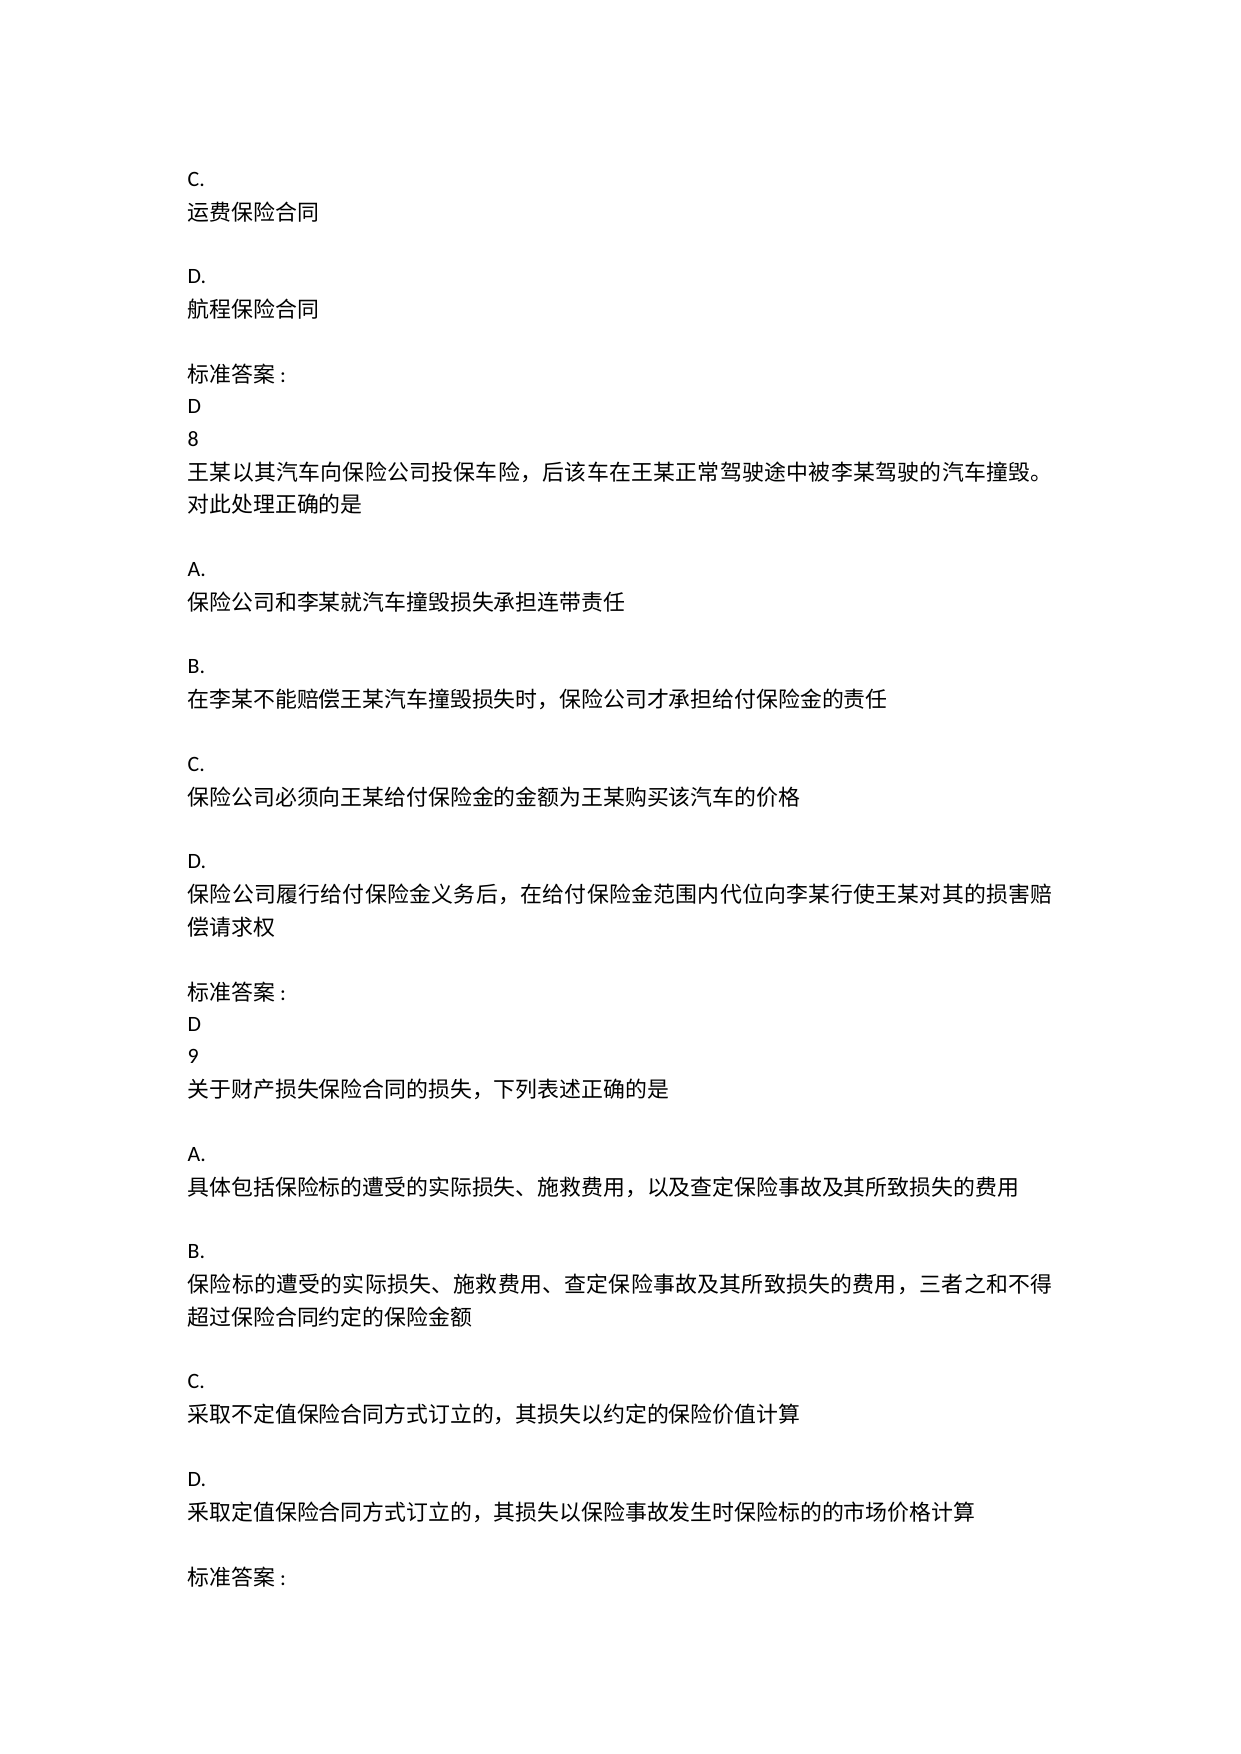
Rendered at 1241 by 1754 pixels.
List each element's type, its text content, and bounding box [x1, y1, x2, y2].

text 王某以其汽车向保险公司投保车险，后该车在王某正常驾驶途中被李某驾驶的汽车撞毁。对此处理正确的是 [187, 454, 1053, 519]
text D. [187, 259, 1053, 292]
text 9 [187, 1039, 1053, 1072]
text 在李某不能赔偿王某汽车撞毁损失时，保险公司才承担给付保险金的责任 [187, 682, 1053, 714]
text 采取不定值保险合同方式订立的，其损失以约定的保险价值计算 [187, 1397, 1053, 1429]
text C. [187, 1364, 1053, 1397]
text D. [187, 1462, 1053, 1494]
text 保险公司履行给付保险金义务后，在给付保险金范围内代位向李某行使王某对其的损害赔偿请求权 [187, 877, 1053, 942]
text 具体包括保险标的遭受的实际损失、施救费用，以及查定保险事故及其所致损失的费用 [187, 1169, 1053, 1202]
text D [187, 389, 1053, 422]
text 关于财产损失保险合同的损失，下列表述正确的是 [187, 1072, 1053, 1104]
text D. [187, 844, 1053, 877]
text 8 [187, 422, 1053, 454]
text 釆取定值保险合同方式订立的，其损失以保险事故发生时保险标的的市场价格计算 [187, 1494, 1053, 1527]
text 运费保险合同 [187, 194, 1053, 227]
text 标准答案 : [187, 1559, 1053, 1592]
text 保险公司和李某就汽车撞毁损失承担连带责任 [187, 584, 1053, 617]
text 保险公司必须向王某给付保险金的金额为王某购买该汽车的价格 [187, 779, 1053, 812]
text A. [187, 552, 1053, 584]
text 标准答案 : [187, 974, 1053, 1007]
text 标准答案 : [187, 357, 1053, 389]
text C. [187, 747, 1053, 779]
text C. [187, 162, 1053, 194]
text B. [187, 649, 1053, 682]
text B. [187, 1234, 1053, 1267]
text 保险标的遭受的实际损失、施救费用、查定保险事故及其所致损失的费用，三者之和不得超过保险合同约定的保险金额 [187, 1267, 1053, 1332]
text 航程保险合同 [187, 292, 1053, 324]
text A. [187, 1137, 1053, 1169]
text D [187, 1007, 1053, 1039]
